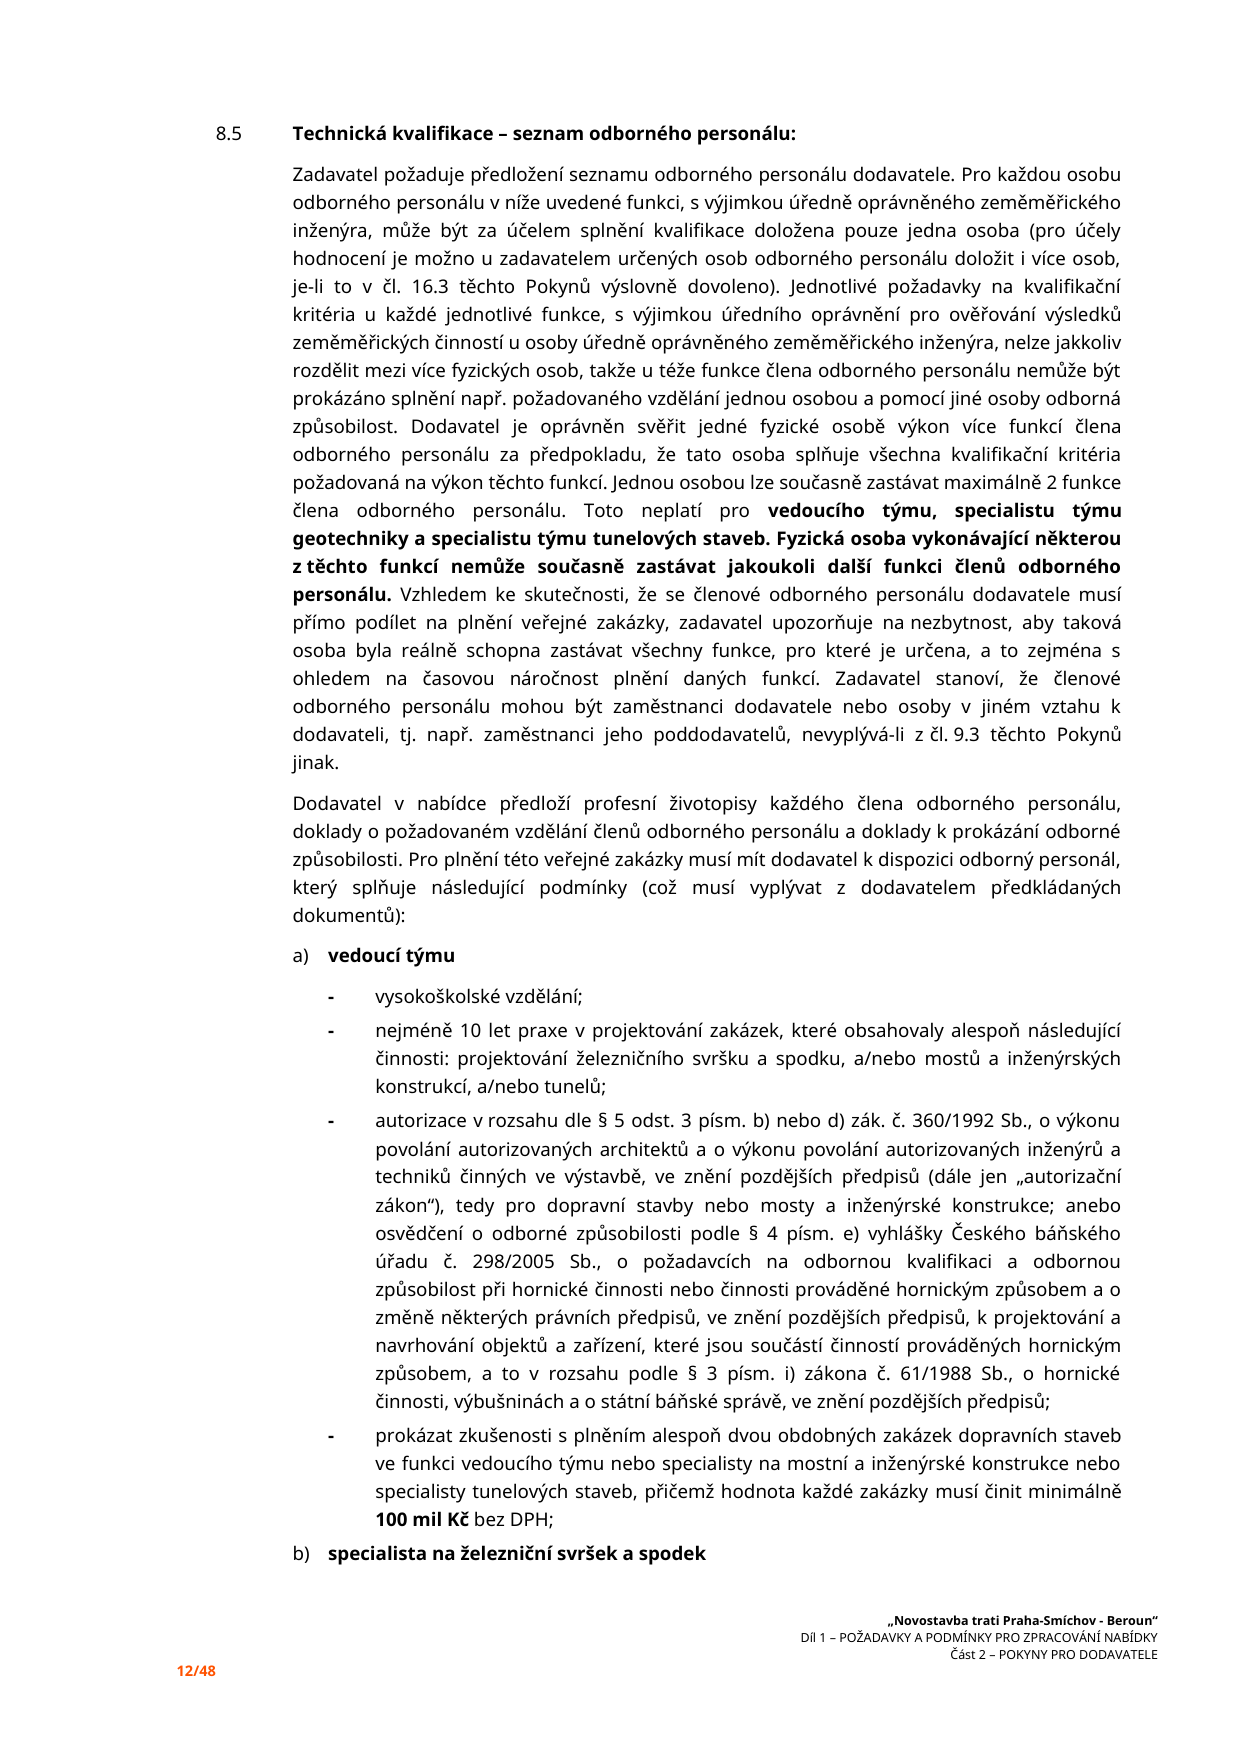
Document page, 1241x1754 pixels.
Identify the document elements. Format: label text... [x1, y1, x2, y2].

text prokázat zkušenosti s plněním alespoň dvou obdobných zakázek dopravních staveb ve funkci vedoucího týmu nebo specialisty na mostní a inženýrské konstrukce nebo specialisty tunelových staveb, přičemž hodnota každé zakázky musí činit minimálně 100 mil Kč bez DPH; [328, 1422, 1122, 1532]
text Zadavatel požaduje předložení seznamu odborného personálu dodavatele. Pro každou osobu odborného personálu v níže uvedené funkci, s výjimkou úředně oprávněného zeměměřického inženýra, může být za účelem splnění kvalifikace doložena pouze jedna osoba (pro účely hodnocení je možno u zadavatelem určených osob odborného personálu doložit i více osob, je-li to v čl. 16.3 těchto Pokynů výslovně dovoleno). Jednotlivé požadavky na kvalifikační kritéria u každé jednotlivé funkce, s výjimkou úředního oprávnění pro ověřování výsledků zeměměřických činností u osoby úředně oprávněného zeměměřického inženýra, nelze jakkoliv rozdělit mezi více fyzických osob, takže u téže funkce člena odborného personálu nemůže být prokázáno splnění např. požadovaného vzdělání jednou osobou a pomocí jiné osoby odborná způsobilost. Dodavatel je oprávněn svěřit jedné fyzické osobě výkon více funkcí člena odborného personálu za předpokladu, že tato osoba splňuje všechna kvalifikační kritéria požadovaná na výkon těchto funkcí. Jednou osobou lze současně zastávat maximálně 2 funkce člena odborného personálu. Toto neplatí pro vedoucího týmu, specialistu týmu geotechniky a specialistu týmu tunelových staveb. Fyzická osoba vykonávající některou z těchto funkcí nemůže současně zastávat jakoukoli další funkci členů odborného personálu. Vzhledem ke skutečnosti, že se členové odborného personálu dodavatele musí přímo podílet na plnění veřejné zakázky, zadavatel upozorňuje na nezbytnost, aby taková osoba byla reálně schopna zastávat všechny funkce, pro které je určena, a to zejména s ohledem na časovou náročnost plnění daných funkcí. Zadavatel stanoví, že členové odborného personálu mohou být zaměstnanci dodavatele nebo osoby v jiném vztahu k dodavateli, tj. např. zaměstnanci jeho poddodavatelů, nevyplývá-li z čl. 9.3 těchto Pokynů jinak. [292, 161, 1122, 775]
list vedoucí týmu [292, 943, 1122, 968]
text vysokoškolské vzdělání; [328, 983, 1122, 1009]
text Technická kvalifikace – seznam odborného personálu: [216, 121, 1122, 146]
text nejméně 10 let praxe v projektování zakázek, které obsahovaly alespoň následující činnosti: projektování železničního svršku a spodku, a/nebo mostů a inženýrských konstrukcí, a/nebo tunelů; [328, 1017, 1122, 1099]
text autorizace v rozsahu dle § 5 odst. 3 písm. b) nebo d) zák. č. 360/1992 Sb., o výkonu povolání autorizovaných architektů a o výkonu povolání autorizovaných inženýrů a techniků činných ve výstavbě, ve znění pozdějších předpisů (dále jen „autorizační zákon“), tedy pro dopravní stavby nebo mosty a inženýrské konstrukce; anebo osvědčení o odborné způsobilosti podle § 4 písm. e) vyhlášky Českého báňského úřadu č. 298/2005 Sb., o požadavcích na odbornou kvalifikaci a odbornou způsobilost při hornické činnosti nebo činnosti prováděné hornickým způsobem a o změně některých právních předpisů, ve znění pozdějších předpisů, k projektování a navrhování objektů a zařízení, které jsou součástí činností prováděných hornickým způsobem, a to v rozsahu podle § 3 písm. i) zákona č. 61/1988 Sb., o hornické činnosti, výbušninách a o státní báňské správě, ve znění pozdějších předpisů; [328, 1108, 1122, 1413]
list specialista na železniční svršek a spodek [292, 1541, 1122, 1566]
text Dodavatel v nabídce předloží profesní životopisy každého člena odborného personálu, doklady o požadovaném vzdělání členů odborného personálu a doklady k prokázání odborné způsobilosti. Pro plnění této veřejné zakázky musí mít dodavatel k dispozici odborný personál, který splňuje následující podmínky (což musí vyplývat z dodavatelem předkládaných dokumentů): [292, 790, 1122, 928]
